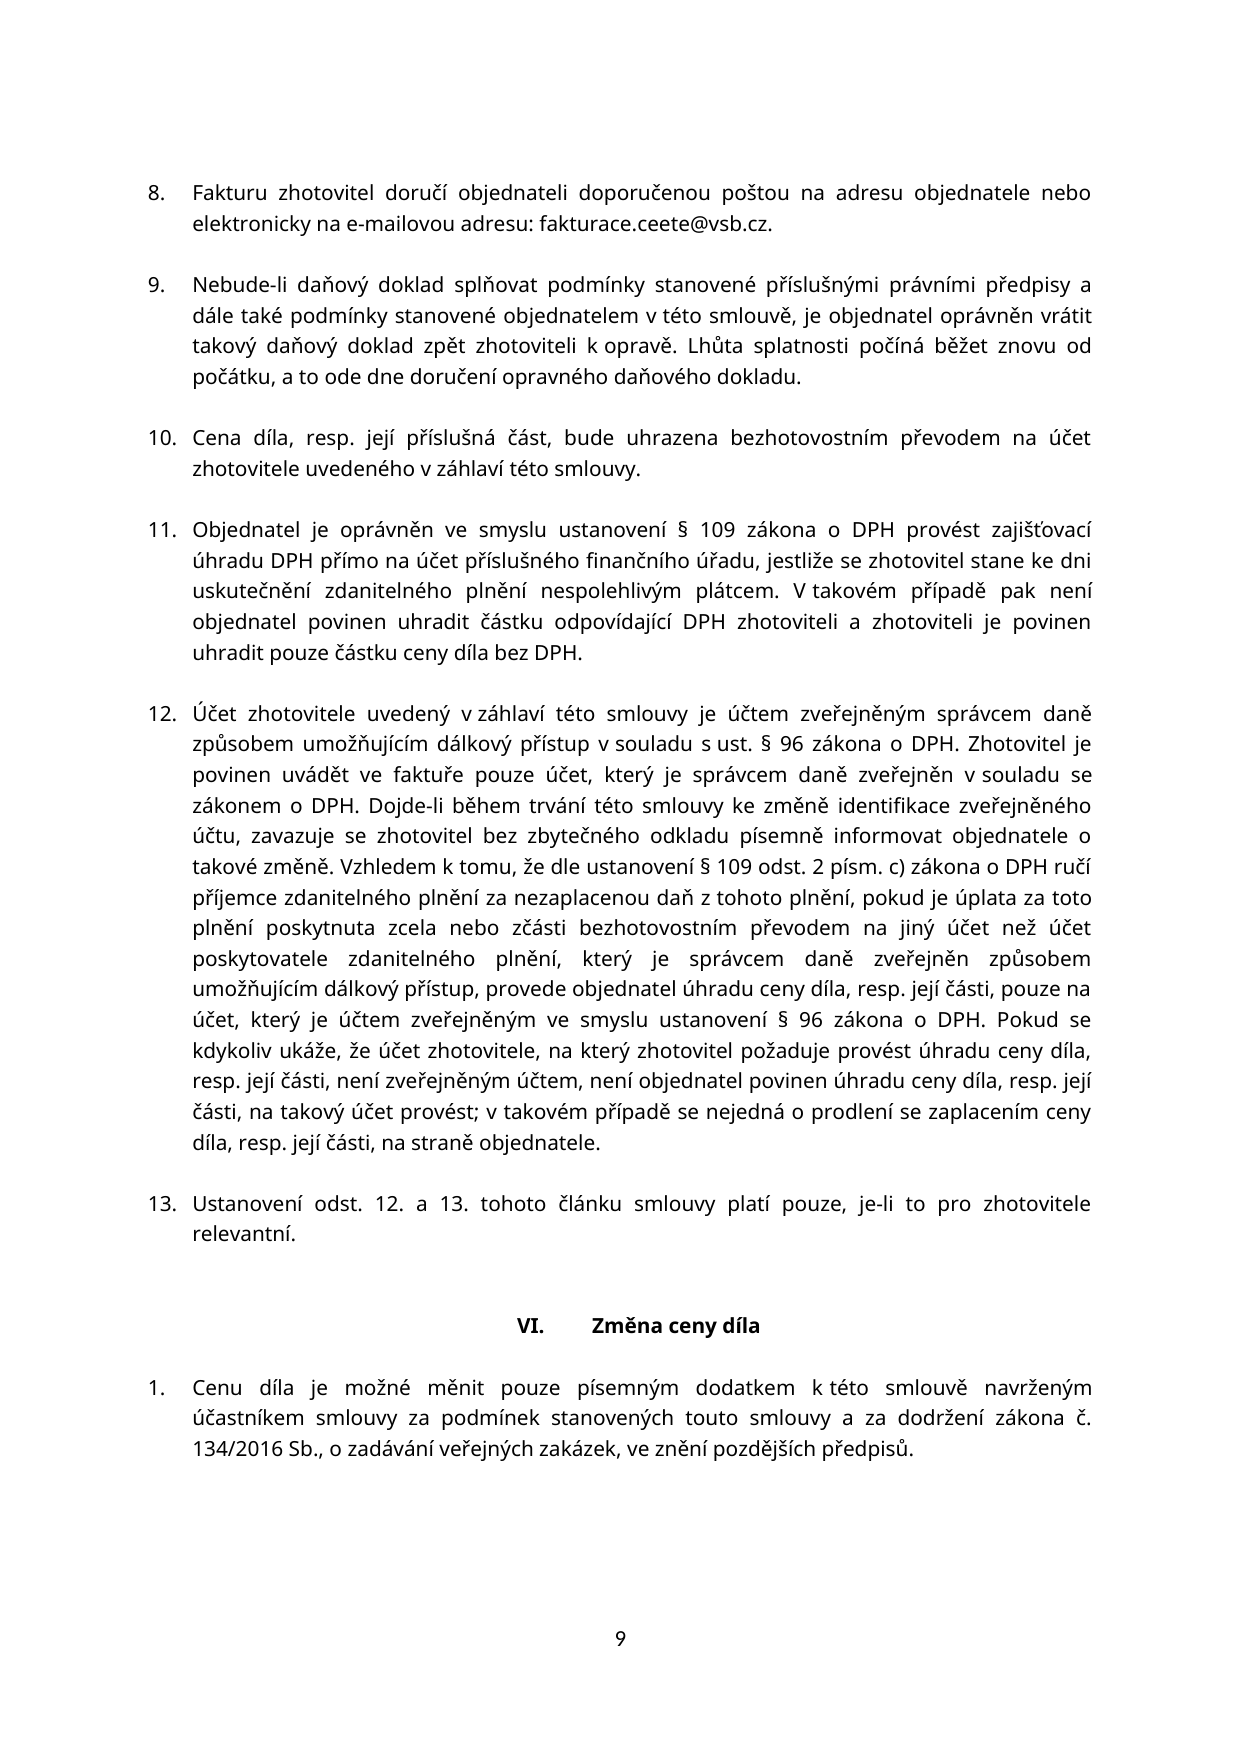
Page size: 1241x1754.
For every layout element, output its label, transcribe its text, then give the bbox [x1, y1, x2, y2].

list Cenu díla je možné měnit pouze písemným dodatkem k této smlouvě navrženým účastníkem smlouvy za podmínek stanovených touto smlouvy a za dodržení zákona č. 134/2016 Sb., o zadávání veřejných zakázek, ve znění pozdějších předpisů. [148, 1373, 1093, 1462]
list Účet zhotovitele uvedený v záhlaví této smlouvy je účtem zveřejněným správcem daně způsobem umožňujícím dálkový přístup v souladu s ust. § 96 zákona o DPH. Zhotovitel je povinen uvádět ve faktuře pouze účet, který je správcem daně zveřejněn v souladu se zákonem o DPH. Dojde-li během trvání této smlouvy ke změně identifikace zveřejněného účtu, zavazuje se zhotovitel bez zbytečného odkladu písemně informovat objednatele o takové změně. Vzhledem k tomu, že dle ustanovení § 109 odst. 2 písm. c) zákona o DPH ručí příjemce zdanitelného plnění za nezaplacenou daň z tohoto plnění, pokud je úplata za toto plnění poskytnuta zcela nebo zčásti bezhotovostním převodem na jiný účet než účet poskytovatele zdanitelného plnění, který je správcem daně zveřejněn způsobem umožňujícím dálkový přístup, provede objednatel úhradu ceny díla, resp. její části, pouze na účet, který je účtem zveřejněným ve smyslu ustanovení § 96 zákona o DPH. Pokud se kdykoliv ukáže, že účet zhotovitele, na který zhotovitel požaduje provést úhradu ceny díla, resp. její části, není zveřejněným účtem, není objednatel povinen úhradu ceny díla, resp. její části, na takový účet provést; v takovém případě se nejedná o prodlení se zaplacením ceny díla, resp. její části, na straně objednatele. [148, 699, 1093, 1156]
list Cena díla, resp. její příslušná část, bude uhrazena bezhotovostním převodem na účet zhotovitele uvedeného v záhlaví této smlouvy. [148, 423, 1093, 482]
list Objednatel je oprávněn ve smyslu ustanovení § 109 zákona o DPH provést zajišťovací úhradu DPH přímo na účet příslušného finančního úřadu, jestliže se zhotovitel stane ke dni uskutečnění zdanitelného plnění nespolehlivým plátcem. V takovém případě pak není objednatel povinen uhradit částku odpovídající DPH zhotoviteli a zhotoviteli je povinen uhradit pouze částku ceny díla bez DPH. [148, 515, 1093, 666]
list Ustanovení odst. 12. a 13. tohoto článku smlouvy platí pouze, je-li to pro zhotovitele relevantní. [148, 1189, 1093, 1248]
list Nebude-li daňový doklad splňovat podmínky stanovené příslušnými právními předpisy a dále také podmínky stanovené objednatelem v této smlouvě, je objednatel oprávněn vrátit takový daňový doklad zpět zhotoviteli k opravě. Lhůta splatnosti počíná běžet znovu od počátku, a to ode dne doručení opravného daňového dokladu. [148, 270, 1093, 390]
list Fakturu zhotovitel doručí objednateli doporučenou poštou na adresu objednatele nebo elektronicky na e-mailovou adresu: fakturace.ceete@vsb.cz. [148, 178, 1093, 237]
list Změna ceny díla [185, 1311, 1093, 1340]
